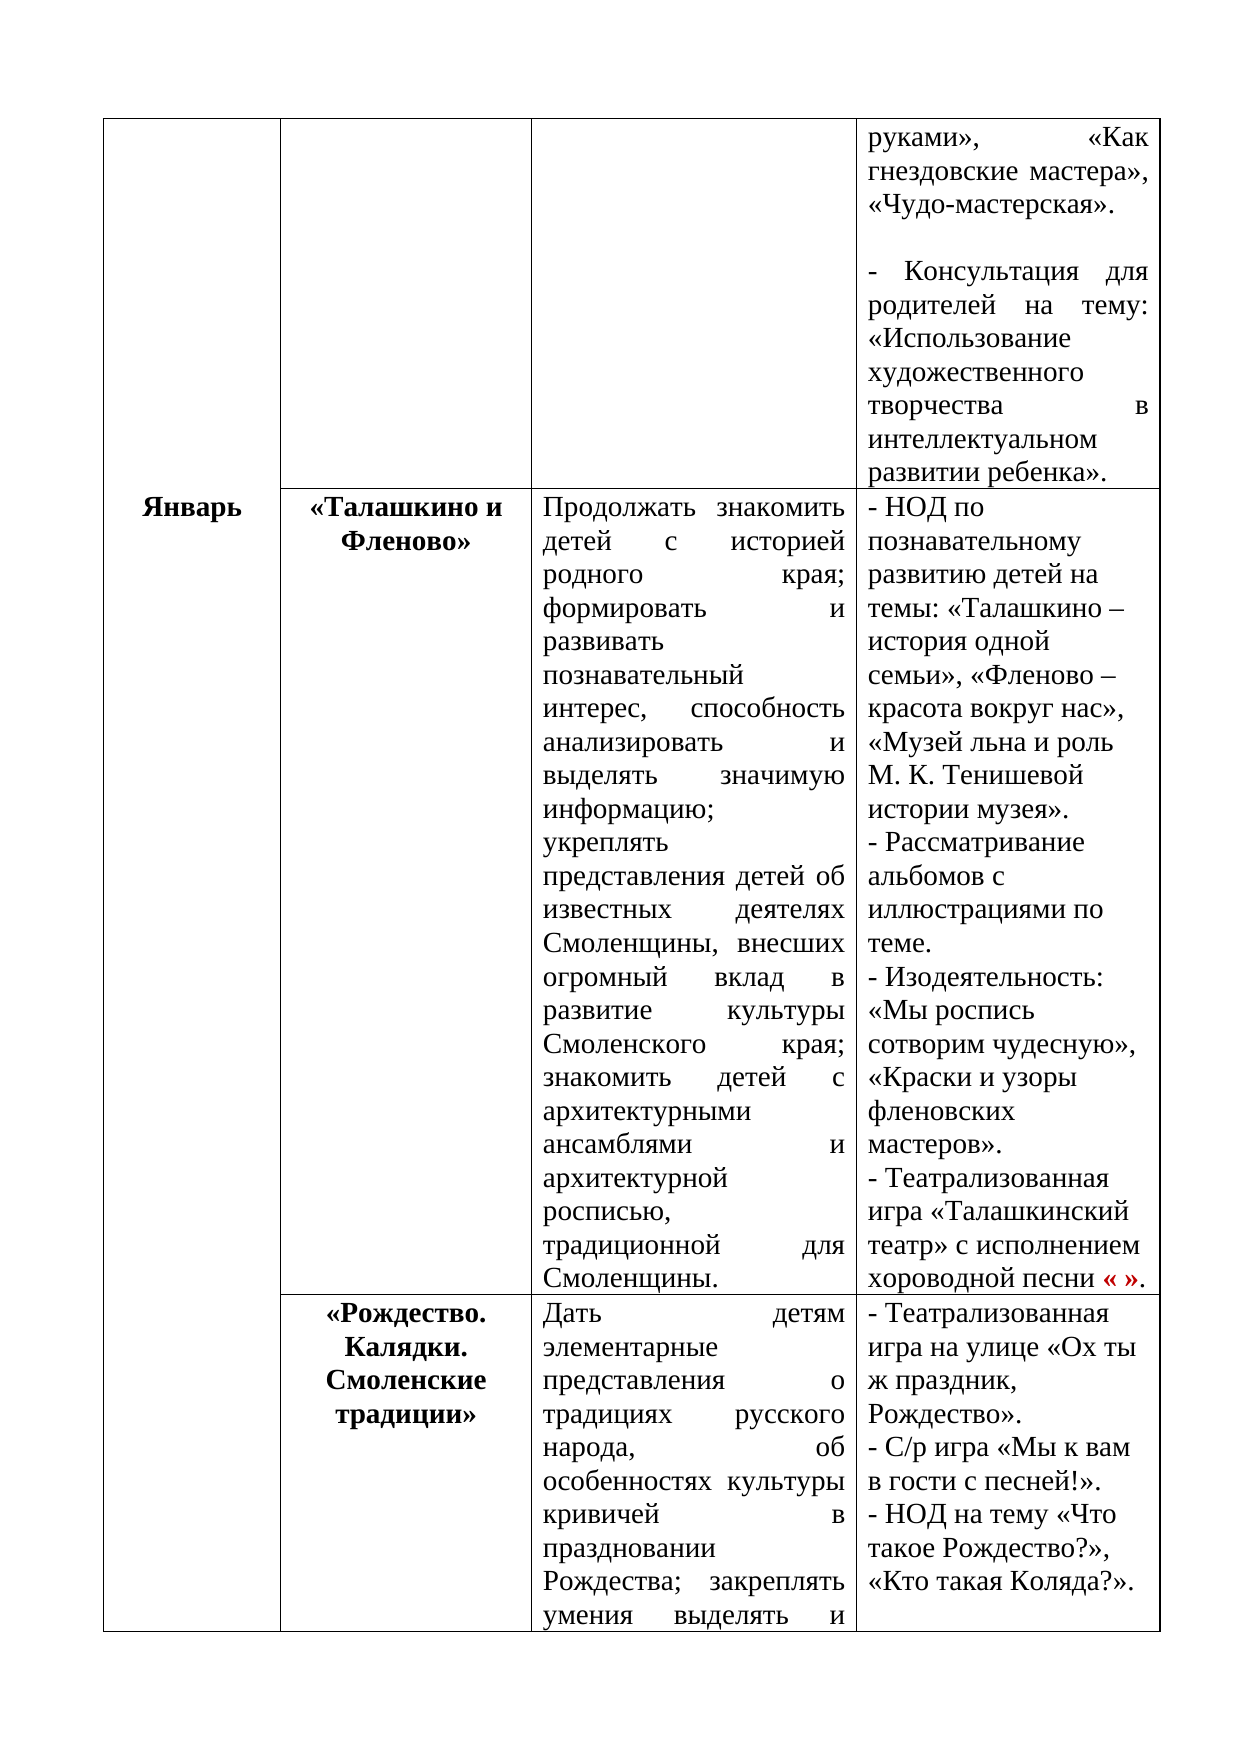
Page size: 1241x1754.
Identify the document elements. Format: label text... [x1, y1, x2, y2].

table_cell «Талашкино и Фленово» [281, 489, 531, 1294]
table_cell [281, 119, 531, 488]
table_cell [532, 119, 856, 488]
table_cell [857, 1295, 1159, 1631]
table_cell - НОД по познавательному развитию детей на темы: «Талашкино – история одной семьи», «Фленово – красота вокруг нас», «Музей льна и роль М. К. Тенишевой истории музея». - Рассматривание альбомов с иллюстрациями по теме. - Изодеятельность: «Мы роспись сотворим чудесную», «Краски и узоры фленовских мастеров». - Театрализованная игра «Талашкинский театр» с исполнением хороводной песни « ». [857, 489, 1159, 1294]
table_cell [532, 1295, 856, 1631]
table_cell [104, 119, 280, 488]
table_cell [857, 119, 1159, 488]
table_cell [281, 1295, 531, 1631]
table_cell Январь [104, 488, 280, 1631]
table_cell Продолжать знакомить детей с историей родного края; формировать и развивать познавательный интерес, способность анализировать и выделять значимую информацию; укреплять представления детей об известных деятелях Смоленщины, внесших огромный вклад в развитие культуры Смоленского края; знакомить детей с архитектурными ансамблями и архитектурной росписью, традиционной для Смоленщины. [532, 489, 856, 1294]
